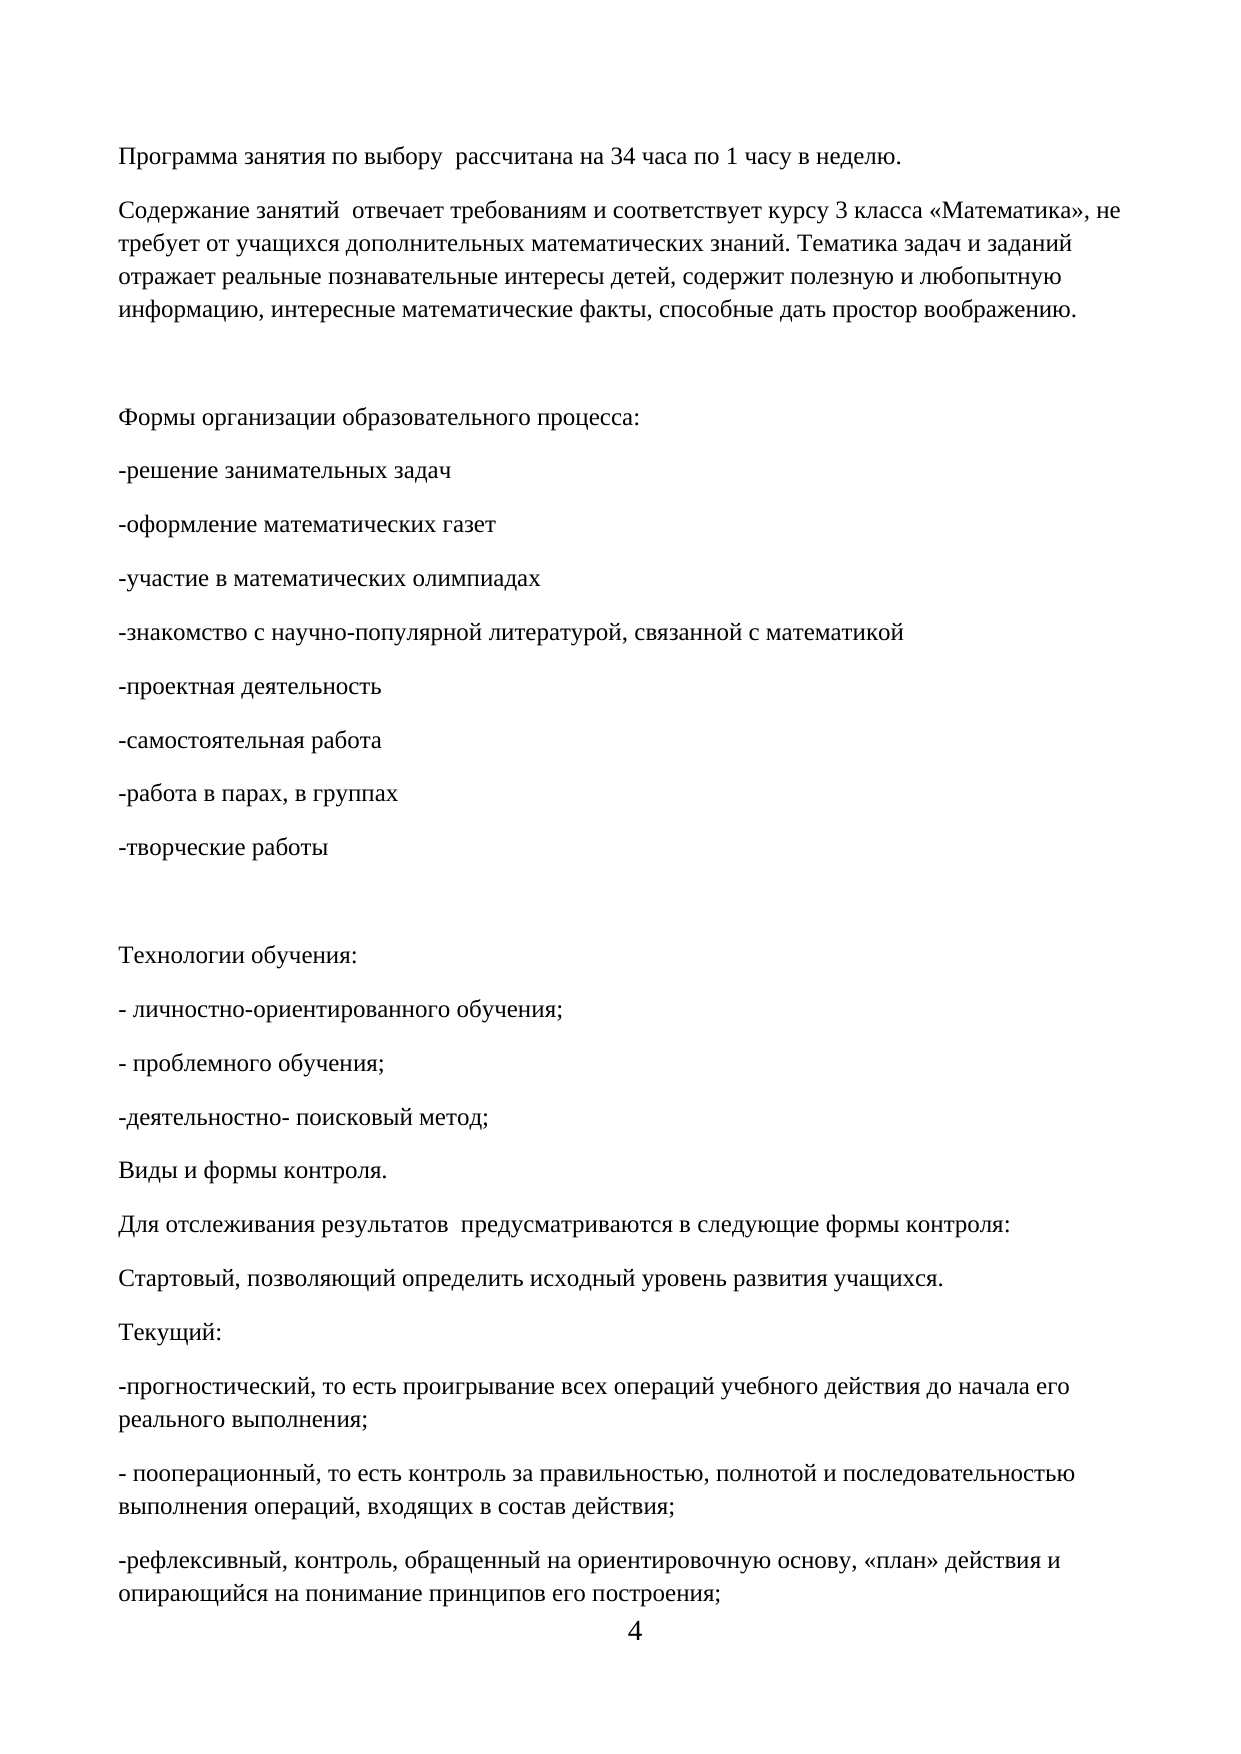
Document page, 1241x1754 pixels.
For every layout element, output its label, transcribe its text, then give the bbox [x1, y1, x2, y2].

text -участие в математических олимпиадах [118, 563, 1152, 592]
text Виды и формы контроля. [118, 1156, 1152, 1184]
text - личностно-ориентированного обучения; [118, 994, 1152, 1023]
text Технологии обучения: [118, 940, 1152, 969]
text Стартовый, позволяющий определить исходный уровень развития учащихся. [118, 1263, 1152, 1292]
text -рефлексивный, контроль, обращенный на ориентировочную основу, «план» действия и опирающийся на понимание принципов его построения; [118, 1545, 1152, 1606]
text Программа занятия по выбору рассчитана на 34 часа по 1 часу в неделю. [118, 141, 1152, 170]
text -решение занимательных задач [118, 455, 1152, 484]
text - пооперационный, то есть контроль за правильностью, полнотой и последовательностью выполнения операций, входящих в состав действия; [118, 1458, 1152, 1519]
text Формы организации образовательного процесса: [118, 402, 1152, 430]
text Текущий: [118, 1317, 1152, 1346]
text Для отслеживания результатов предусматриваются в следующие формы контроля: [118, 1209, 1152, 1238]
text Содержание занятий отвечает требованиям и соответствует курсу 3 класса «Математика», не требует от учащихся дополнительных математических знаний. Тематика задач и заданий отражает реальные познавательные интересы детей, содержит полезную и любопытную информацию, интересные математические факты, способные дать простор воображению. [118, 195, 1152, 323]
text -работа в парах, в группах [118, 778, 1152, 807]
text - проблемного обучения; [118, 1048, 1152, 1077]
text -оформление математических газет [118, 509, 1152, 538]
text -проектная деятельность [118, 671, 1152, 699]
text -деятельностно- поисковый метод; [118, 1102, 1152, 1130]
text -прогностический, то есть проигрывание всех операций учебного действия до начала его реального выполнения; [118, 1371, 1152, 1433]
text -самостоятельная работа [118, 725, 1152, 753]
text -творческие работы [118, 832, 1152, 861]
text -знакомство с научно-популярной литературой, связанной с математикой [118, 617, 1152, 646]
